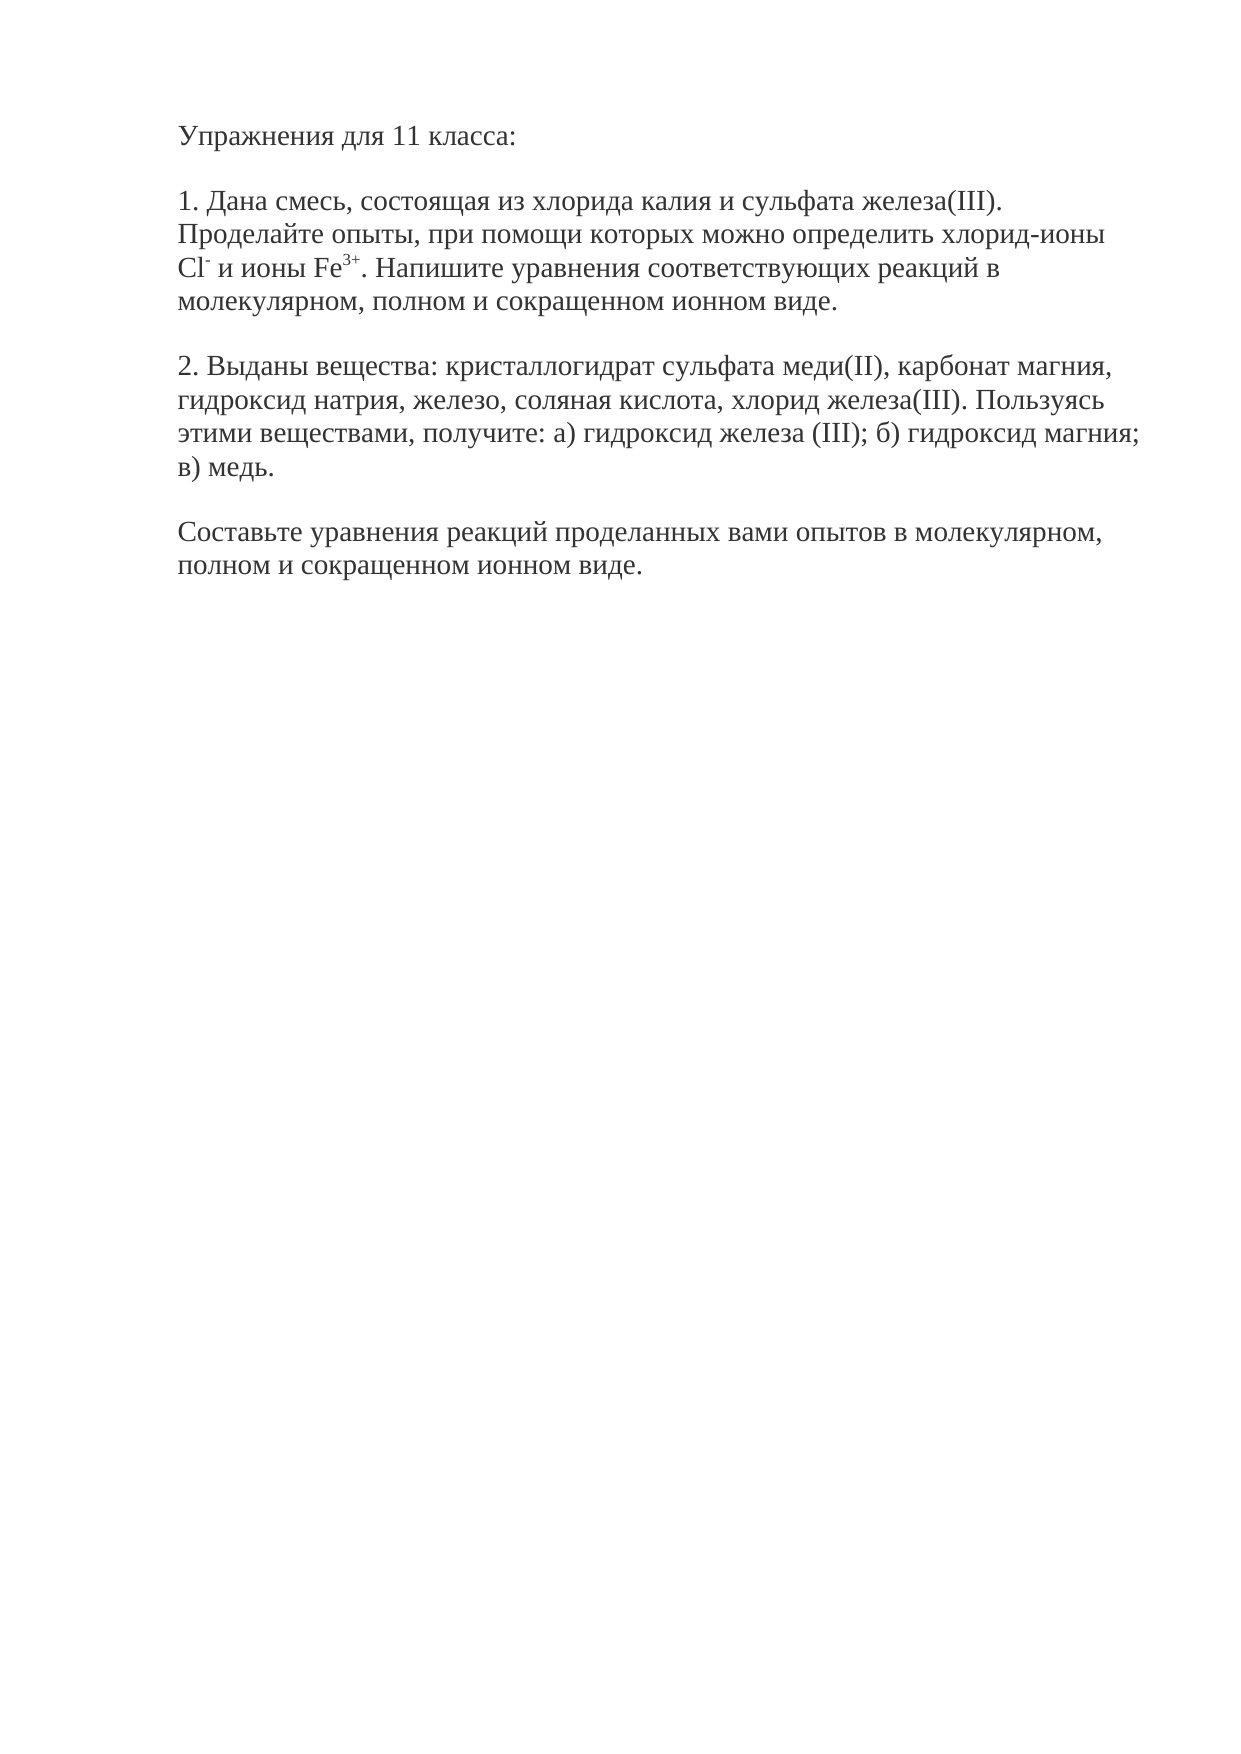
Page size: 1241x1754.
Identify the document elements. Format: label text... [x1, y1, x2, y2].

text Составьте уравнения реакций проделанных вами опытов в молекулярном, полном и сокращенном ионном виде. [177, 514, 1152, 581]
text 2. Выданы вещества: кристаллогидрат сульфата меди(II), карбонат магния, гидроксид натрия, железо, соляная кислота, хлорид железа(III). Пользуясь этими веществами, получите: а) гидроксид железа (III); б) гидроксид магния; в) медь. [177, 348, 1152, 482]
text 1. Дана смесь, состоящая из хлорида калия и сульфата железа(III). Проделайте опыты, при помощи которых можно определить хлорид-ионы Cl- и ионы Fe3+. Напишите уравнения соответствующих реакций в молекулярном, полном и сокращенном ионном виде. [177, 183, 1152, 317]
text Упражнения для 11 класса: [177, 118, 1152, 152]
